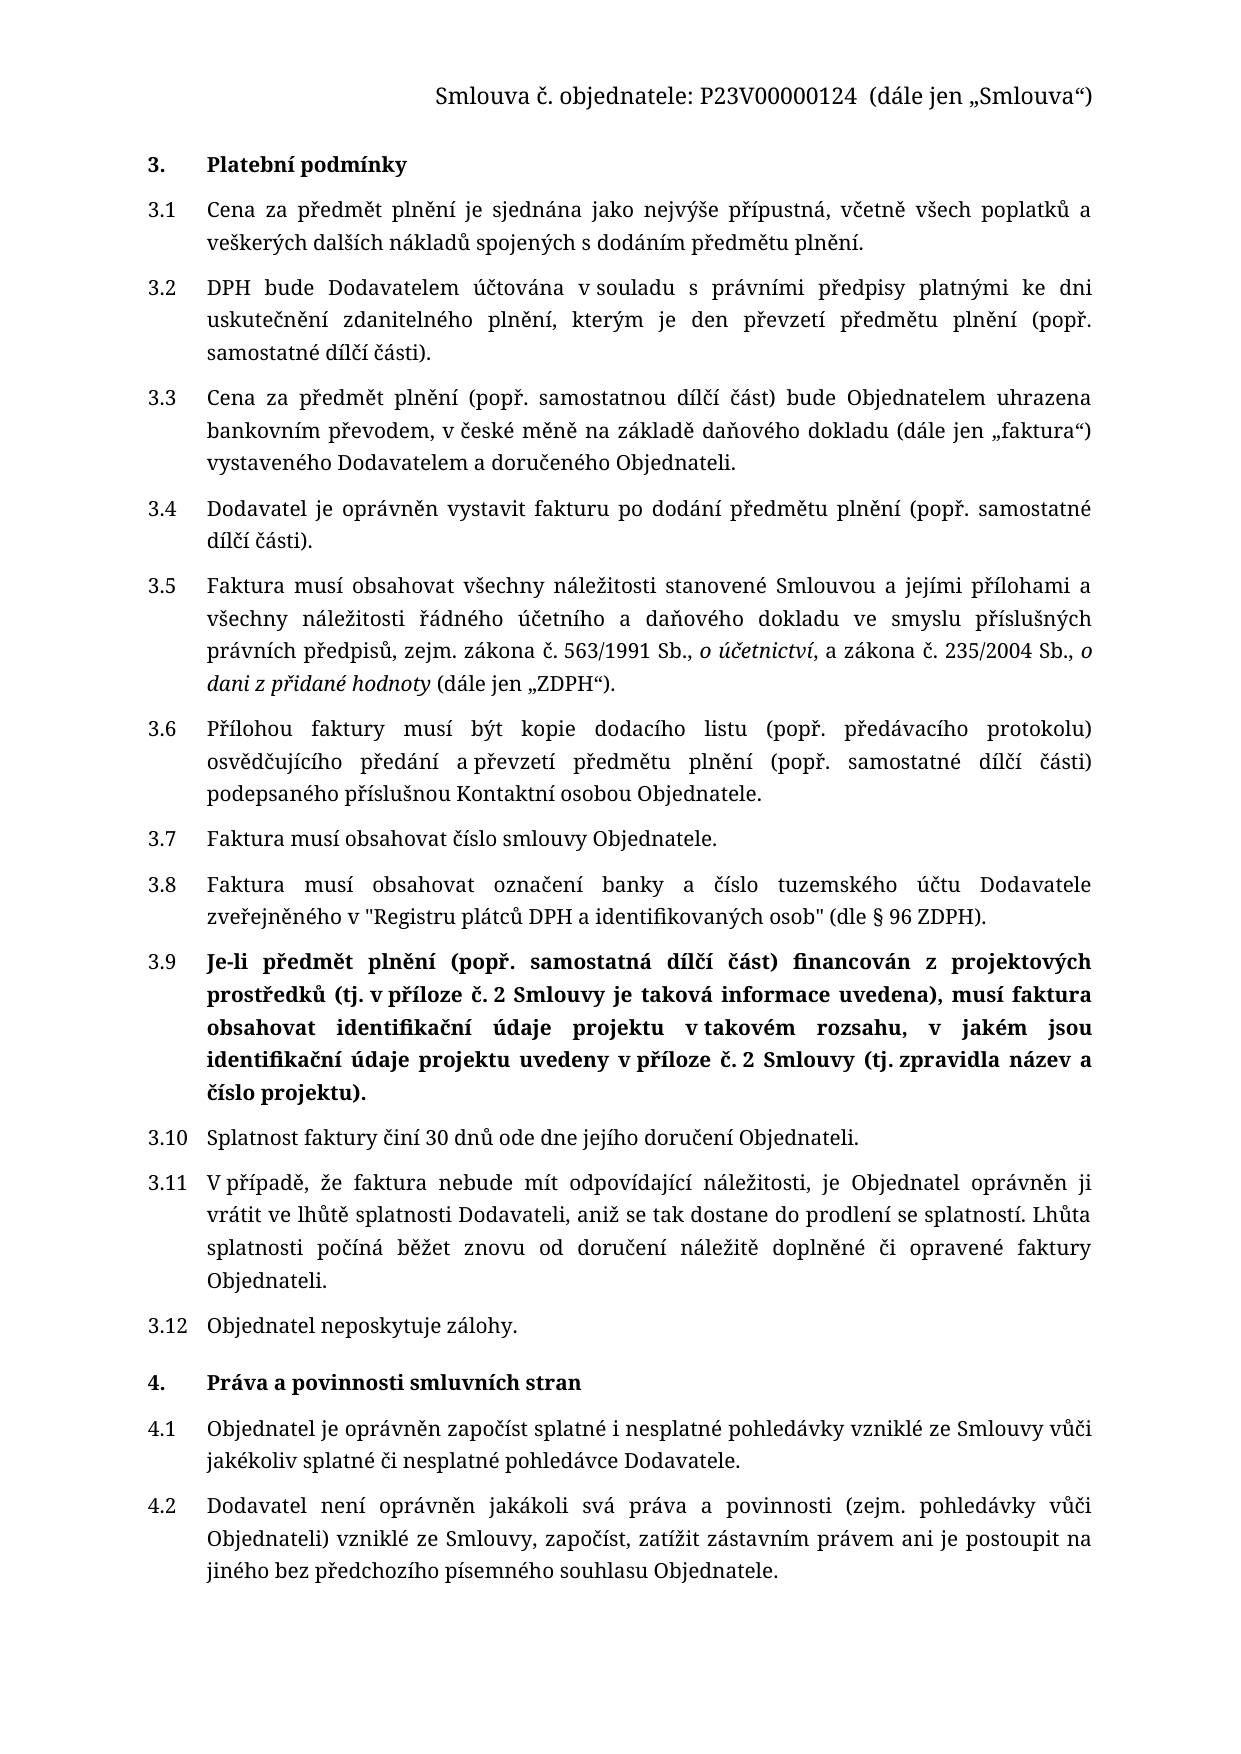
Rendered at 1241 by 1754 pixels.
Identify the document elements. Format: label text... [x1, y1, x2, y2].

list Cena za předmět plnění (popř. samostatnou dílčí část) bude Objednatelem uhrazena bankovním převodem, v české měně na základě daňového dokladu (dále jen „faktura“) vystaveného Dodavatelem a doručeného Objednateli. [148, 383, 1093, 477]
list Platební podmínky [148, 150, 1093, 179]
list Přílohou faktury musí být kopie dodacího listu (popř. předávacího protokolu) osvědčujícího předání a převzetí předmětu plnění (popř. samostatné dílčí části) podepsaného příslušnou Kontaktní osobou Objednatele. [148, 714, 1093, 808]
list Dodavatel je oprávněn vystavit fakturu po dodání předmětu plnění (popř. samostatné dílčí části). [148, 494, 1093, 555]
list Faktura musí obsahovat číslo smlouvy Objednatele. [148, 824, 1093, 853]
list Objednatel neposkytuje zálohy. [148, 1311, 1093, 1339]
list Objednatel je oprávněn započíst splatné i nesplatné pohledávky vzniklé ze Smlouvy vůči jakékoliv splatné či nesplatné pohledávce Dodavatele. [148, 1414, 1093, 1475]
list Práva a povinnosti smluvních stran [148, 1368, 1093, 1397]
list Dodavatel není oprávněn jakákoli svá práva a povinnosti (zejm. pohledávky vůči Objednateli) vzniklé ze Smlouvy, započíst, zatížit zástavním právem ani je postoupit na jiného bez předchozího písemného souhlasu Objednatele. [148, 1491, 1093, 1585]
list Cena za předmět plnění je sjednána jako nejvýše přípustná, včetně všech poplatků a veškerých dalších nákladů spojených s dodáním předmětu plnění. [148, 195, 1093, 256]
list DPH bude Dodavatelem účtována v souladu s právními předpisy platnými ke dni uskutečnění zdanitelného plnění, kterým je den převzetí předmětu plnění (popř. samostatné dílčí části). [148, 273, 1093, 367]
list Faktura musí obsahovat všechny náležitosti stanovené Smlouvou a jejími přílohami a všechny náležitosti řádného účetního a daňového dokladu ve smyslu příslušných právních předpisů, zejm. zákona č. 563/1991 Sb., o účetnictví, a zákona č. 235/2004 Sb., o dani z přidané hodnoty (dále jen „ZDPH“). [148, 571, 1093, 698]
list Je-li předmět plnění (popř. samostatná dílčí část) financován z projektových prostředků (tj. v příloze č. 2 Smlouvy je taková informace uvedena), musí faktura obsahovat identifikační údaje projektu v takovém rozsahu, v jakém jsou identifikační údaje projektu uvedeny v příloze č. 2 Smlouvy (tj. zpravidla název a číslo projektu). [148, 947, 1093, 1106]
list V případě, že faktura nebude mít odpovídající náležitosti, je Objednatel oprávněn ji vrátit ve lhůtě splatnosti Dodavateli, aniž se tak dostane do prodlení se splatností. Lhůta splatnosti počíná běžet znovu od doručení náležitě doplněné či opravené faktury Objednateli. [148, 1168, 1093, 1294]
list Splatnost faktury činí 30 dnů ode dne jejího doručení Objednateli. [148, 1123, 1093, 1151]
list Faktura musí obsahovat označení banky a číslo tuzemského účtu Dodavatele zveřejněného v "Registru plátců DPH a identifikovaných osob" (dle § 96 ZDPH). [148, 870, 1093, 931]
